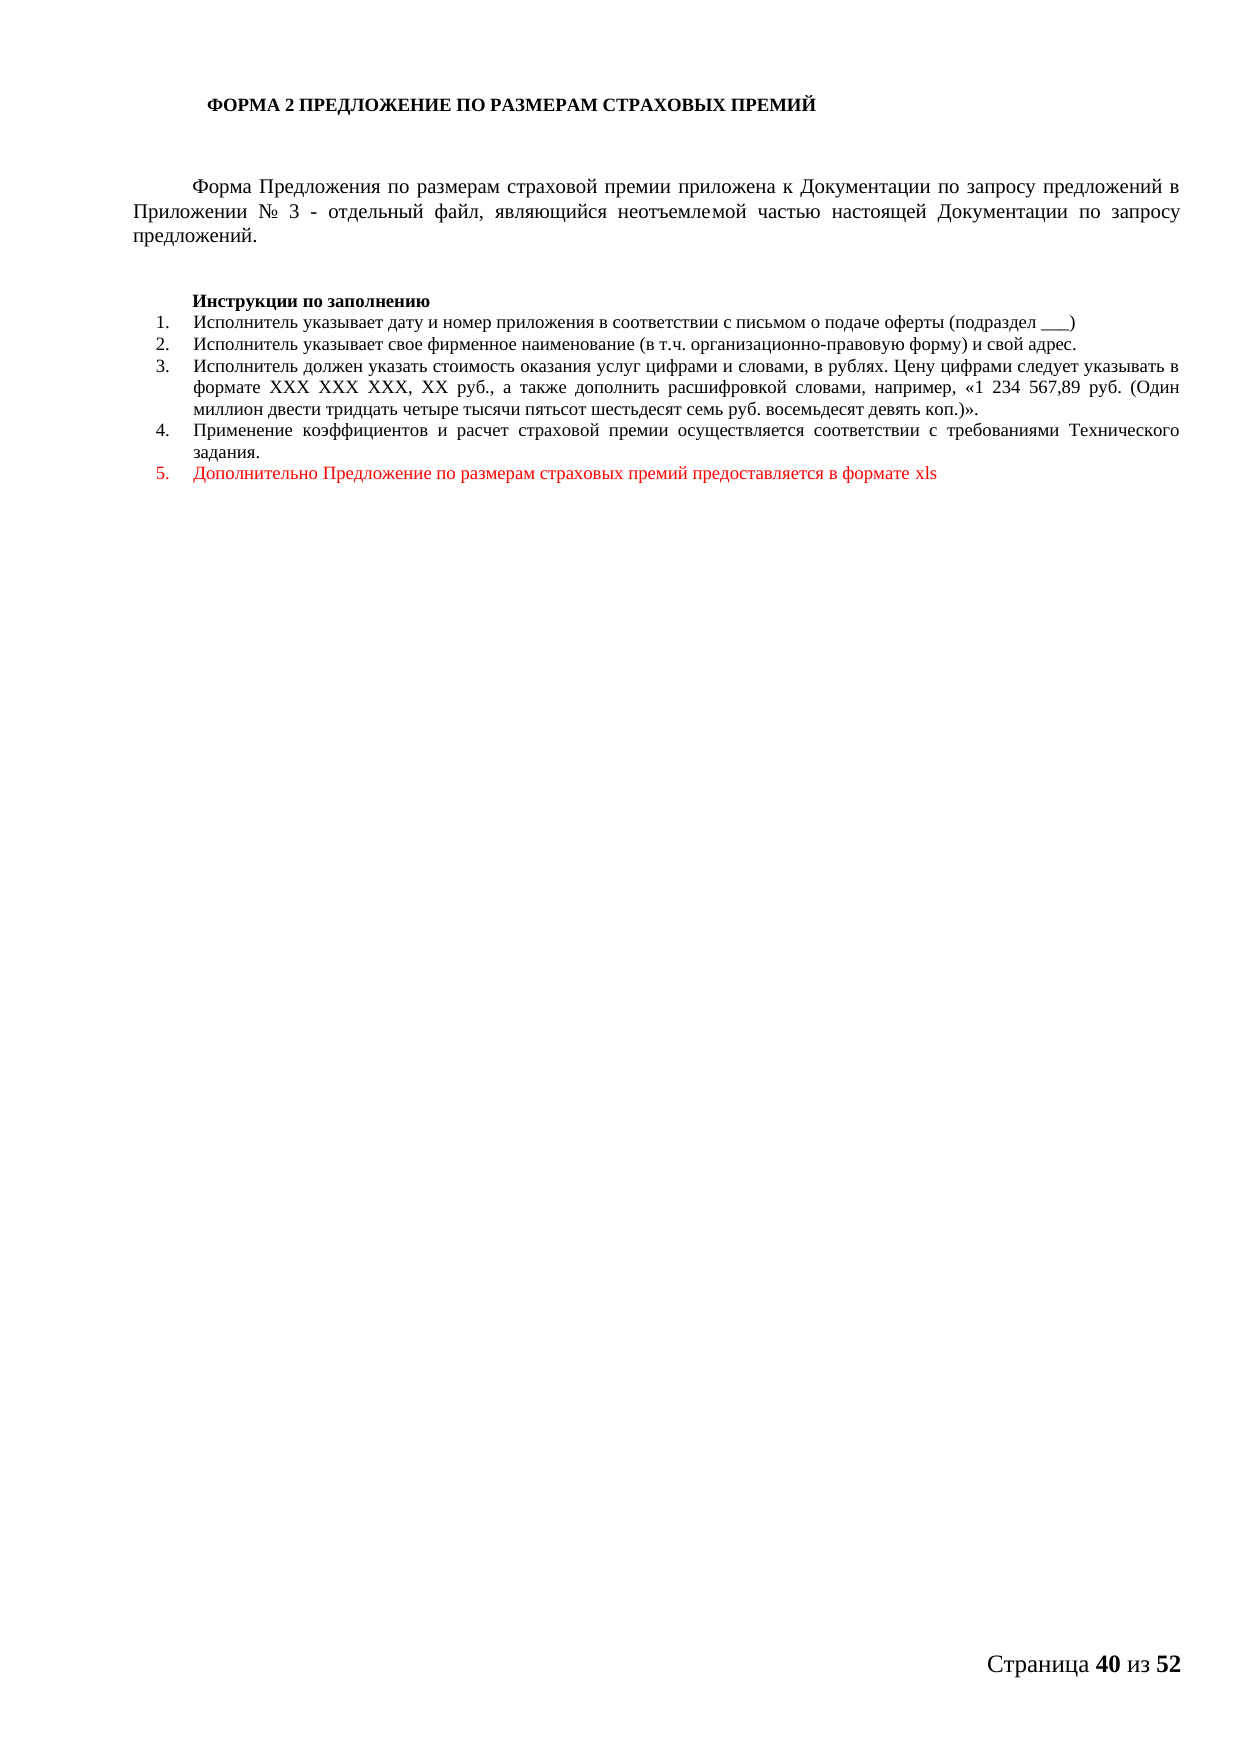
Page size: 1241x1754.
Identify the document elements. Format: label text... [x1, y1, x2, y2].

list Применение коэффициентов и расчет страховой премии осуществляется соответствии с требованиями Технического задания. [156, 419, 1181, 462]
list Исполнитель указывает дату и номер приложения в соответствии с письмом о подаче оферты (подраздел ___) [156, 311, 1181, 333]
text Форма Предложения по размерам страховой премии приложена к Документации по запросу предложений в Приложении № 3 - отдельный файл, являющийся неотъемлемой частью настоящей Документации по запросу предложений. [133, 174, 1181, 247]
text Инструкции по заполнению [133, 290, 1181, 311]
list Дополнительно Предложение по размерам страховых премий предоставляется в формате xls [156, 462, 1181, 484]
list Исполнитель должен указать стоимость оказания услуг цифрами и словами, в рублях. Цену цифрами следует указывать в формате ХХХ ХХХ ХХХ, ХХ руб., а также дополнить расшифровкой словами, например, «1 234 567,89 руб. (Один миллион двести тридцать четыре тысячи пятьсот шестьдесят семь руб. восемьдесят девять коп.)». [156, 354, 1181, 419]
subtitle ФОРМА 2 ПРЕДЛОЖЕНИЕ ПО РАЗМЕРАМ СТРАХОВЫХ ПРЕМИЙ [118, 94, 1181, 116]
list Исполнитель указывает свое фирменное наименование (в т.ч. организационно-правовую форму) и свой адрес. [156, 333, 1181, 354]
